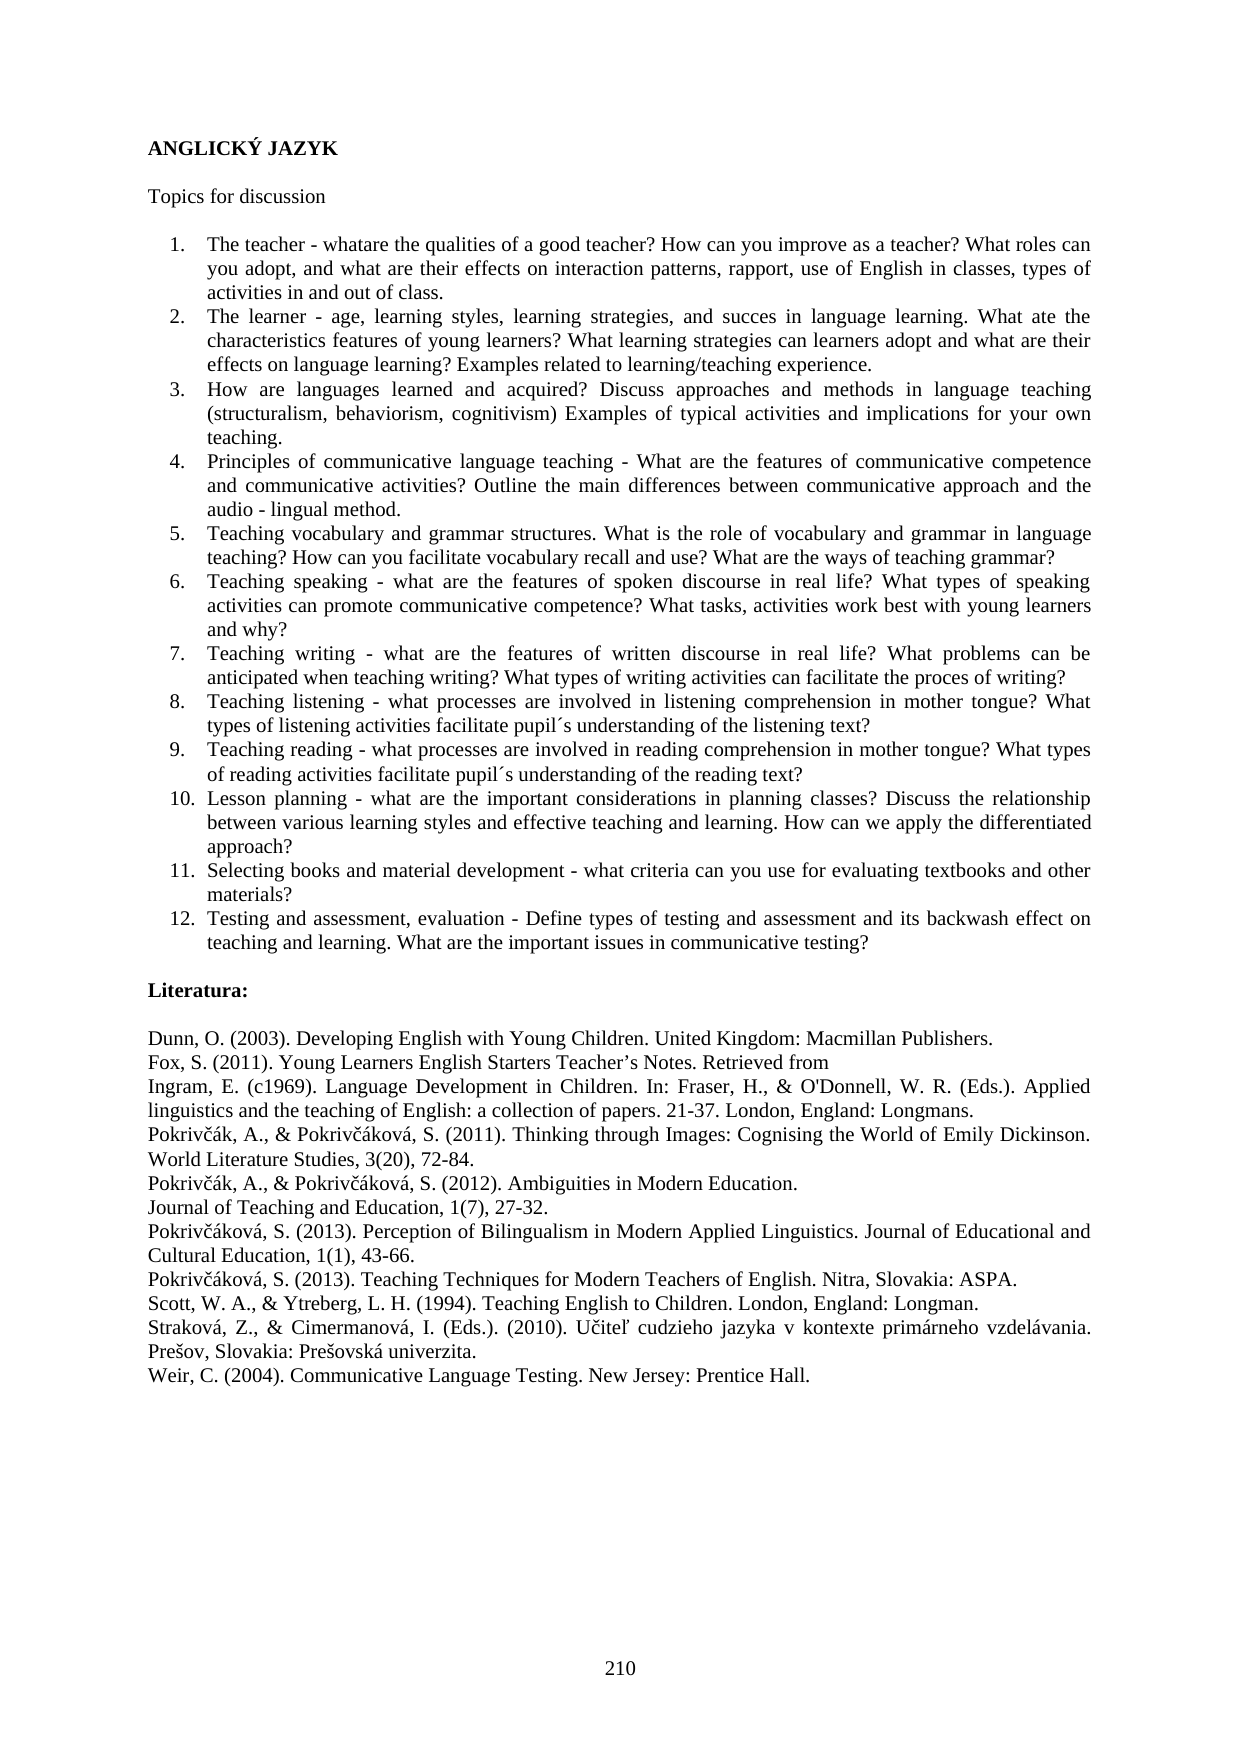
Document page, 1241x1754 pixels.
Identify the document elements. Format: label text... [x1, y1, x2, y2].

text Weir, C. (2004). Communicative Language Testing. New Jersey: Prentice Hall. [148, 1363, 1092, 1387]
list The teacher - whatare the qualities of a good teacher? How can you improve as a teacher? What roles can you adopt, and what are their effects on interaction patterns, rapport, use of English in classes, types of activities in and out of class. [169, 232, 1092, 304]
list Teaching writing - what are the features of written discourse in real life? What problems can be anticipated when teaching writing? What types of writing activities can facilitate the proces of writing? [169, 641, 1092, 689]
text Dunn, O. (2003). Developing English with Young Children. United Kingdom: Macmillan Publishers. [148, 1026, 1092, 1050]
text Pokrivčáková, S. (2013). Teaching Techniques for Modern Teachers of English. Nitra, Slovakia: ASPA. [148, 1267, 1092, 1291]
text ANGLICKÝ JAZYK [148, 136, 1092, 160]
list Principles of communicative language teaching - What are the features of communicative competence and communicative activities? Outline the main differences between communicative approach and the audio - lingual method. [169, 449, 1092, 521]
list Teaching speaking - what are the features of spoken discourse in real life? What types of speaking activities can promote communicative competence? What tasks, activities work best with young learners and why? [169, 569, 1092, 641]
text Scott, W. A., & Ytreberg, L. H. (1994). Teaching English to Children. London, England: Longman. [148, 1291, 1092, 1315]
list Teaching vocabulary and grammar structures. What is the role of vocabulary and grammar in language teaching? How can you facilitate vocabulary recall and use? What are the ways of teaching grammar? [169, 521, 1092, 569]
text Topics for discussion [148, 184, 1092, 208]
list Teaching listening - what processes are involved in listening comprehension in mother tongue? What types of listening activities facilitate pupil´s understanding of the listening text? [169, 689, 1092, 737]
text Straková, Z., & Cimermanová, I. (Eds.). (2010). Učiteľ cudzieho jazyka v kontexte primárneho vzdelávania. Prešov, Slovakia: Prešovská univerzita. [148, 1315, 1092, 1363]
text Pokrivčák, A., & Pokrivčáková, S. (2011). Thinking through Images: Cognising the World of Emily Dickinson. World Literature Studies, 3(20), 72-84. [148, 1122, 1092, 1171]
list The learner - age, learning styles, learning strategies, and succes in language learning. What ate the characteristics features of young learners? What learning strategies can learners adopt and what are their effects on language learning? Examples related to learning/teaching experience. [169, 304, 1092, 376]
list Teaching reading - what processes are involved in reading comprehension in mother tongue? What types of reading activities facilitate pupil´s understanding of the reading text? [169, 737, 1092, 786]
text Journal of Teaching and Education, 1(7), 27-32. [148, 1194, 1092, 1219]
text Literatura: [148, 978, 1092, 1002]
text Pokrivčák, A., & Pokrivčáková, S. (2012). Ambiguities in Modern Education. [148, 1171, 1092, 1194]
text Fox, S. (2011). Young Learners English Starters Teacher’s Notes. Retrieved from [148, 1050, 1092, 1074]
text Pokrivčáková, S. (2013). Perception of Bilingualism in Modern Applied Linguistics. Journal of Educational and Cultural Education, 1(1), 43-66. [148, 1219, 1092, 1267]
text Ingram, E. (c1969). Language Development in Children. In: Fraser, H., & O'Donnell, W. R. (Eds.). Applied linguistics and the teaching of English: a collection of papers. 21-37. London, England: Longmans. [148, 1074, 1092, 1122]
list Lesson planning - what are the important considerations in planning classes? Discuss the relationship between various learning styles and effective teaching and learning. How can we apply the differentiated approach? [169, 786, 1092, 858]
list How are languages learned and acquired? Discuss approaches and methods in language teaching (structuralism, behaviorism, cognitivism) Examples of typical activities and implications for your own teaching. [169, 376, 1092, 449]
list Testing and assessment, evaluation - Define types of testing and assessment and its backwash effect on teaching and learning. What are the important issues in communicative testing? [169, 906, 1092, 954]
list Selecting books and material development - what criteria can you use for evaluating textbooks and other materials? [169, 858, 1092, 906]
